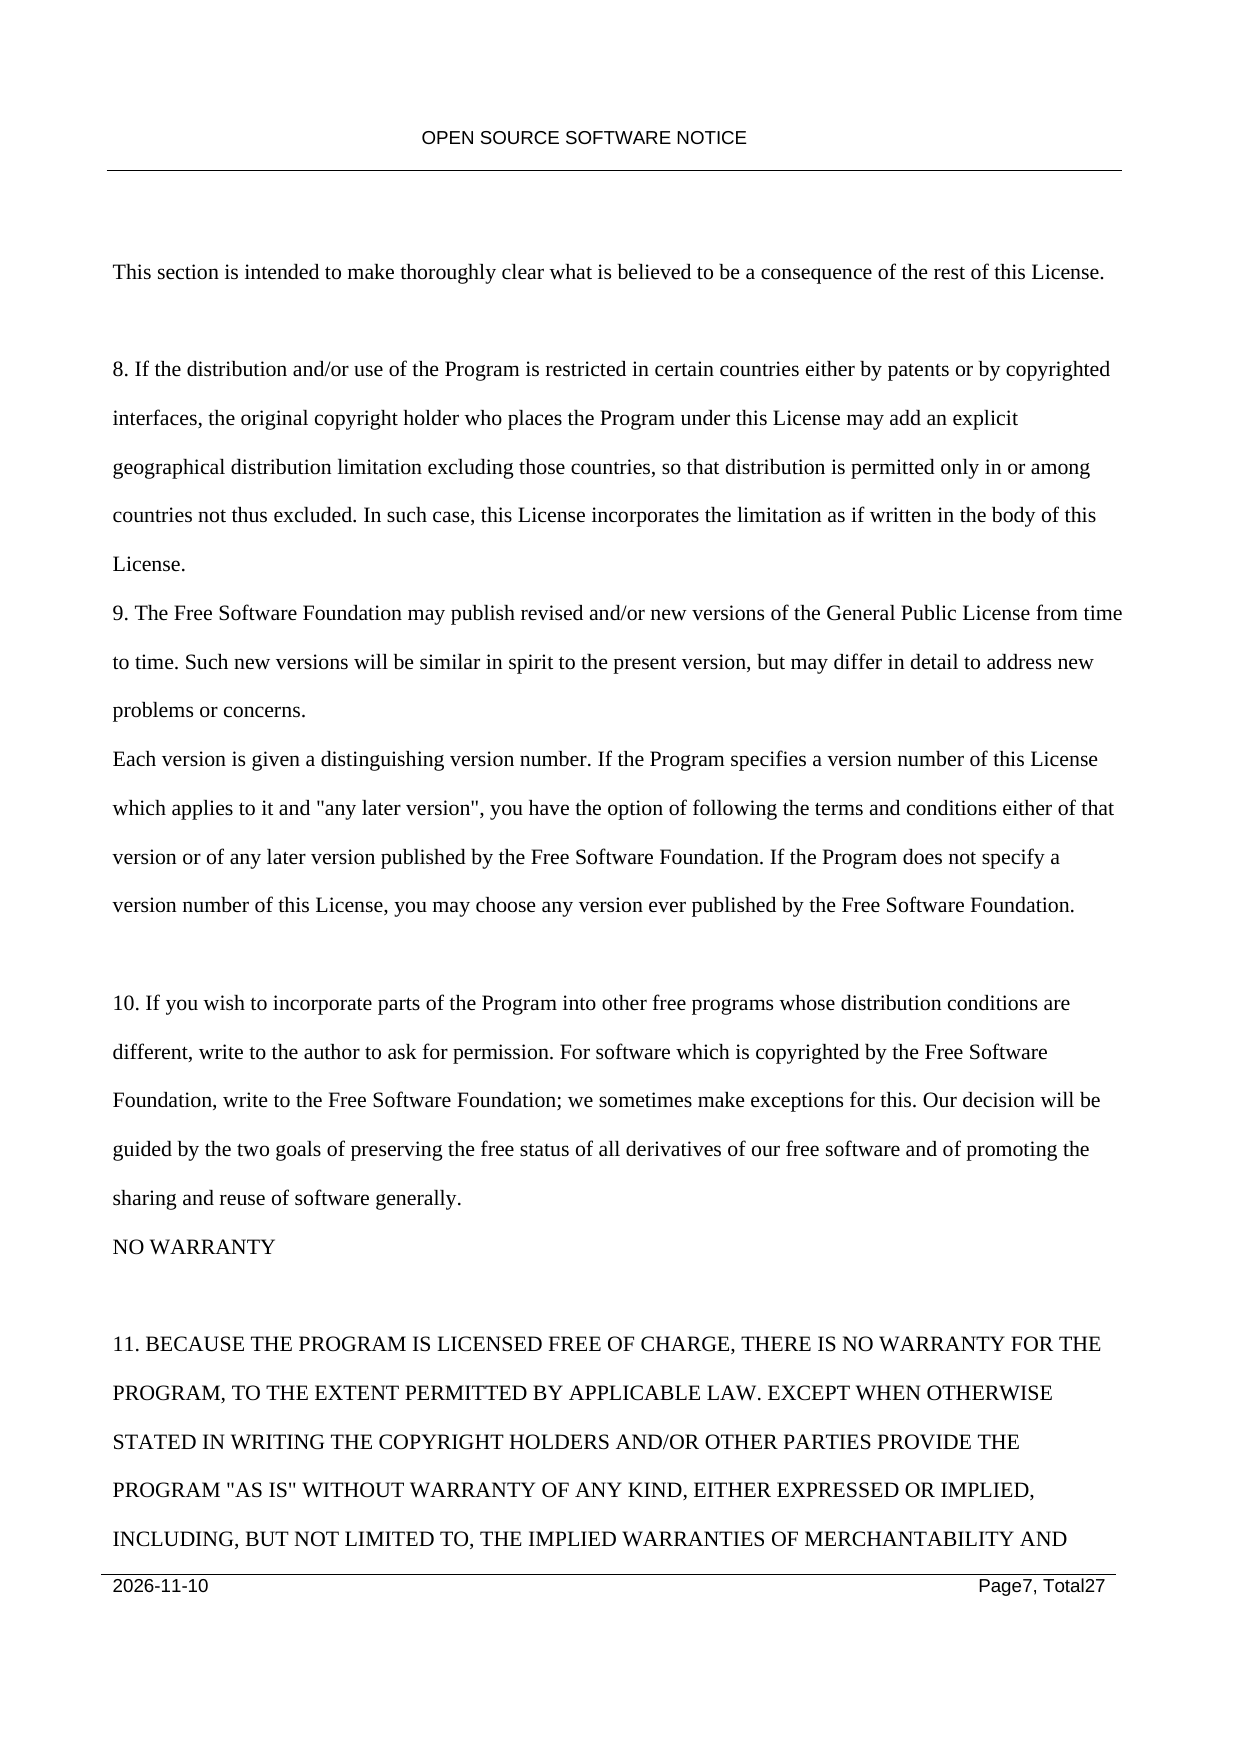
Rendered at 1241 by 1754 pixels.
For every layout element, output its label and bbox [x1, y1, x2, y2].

text [112, 206, 1128, 1555]
